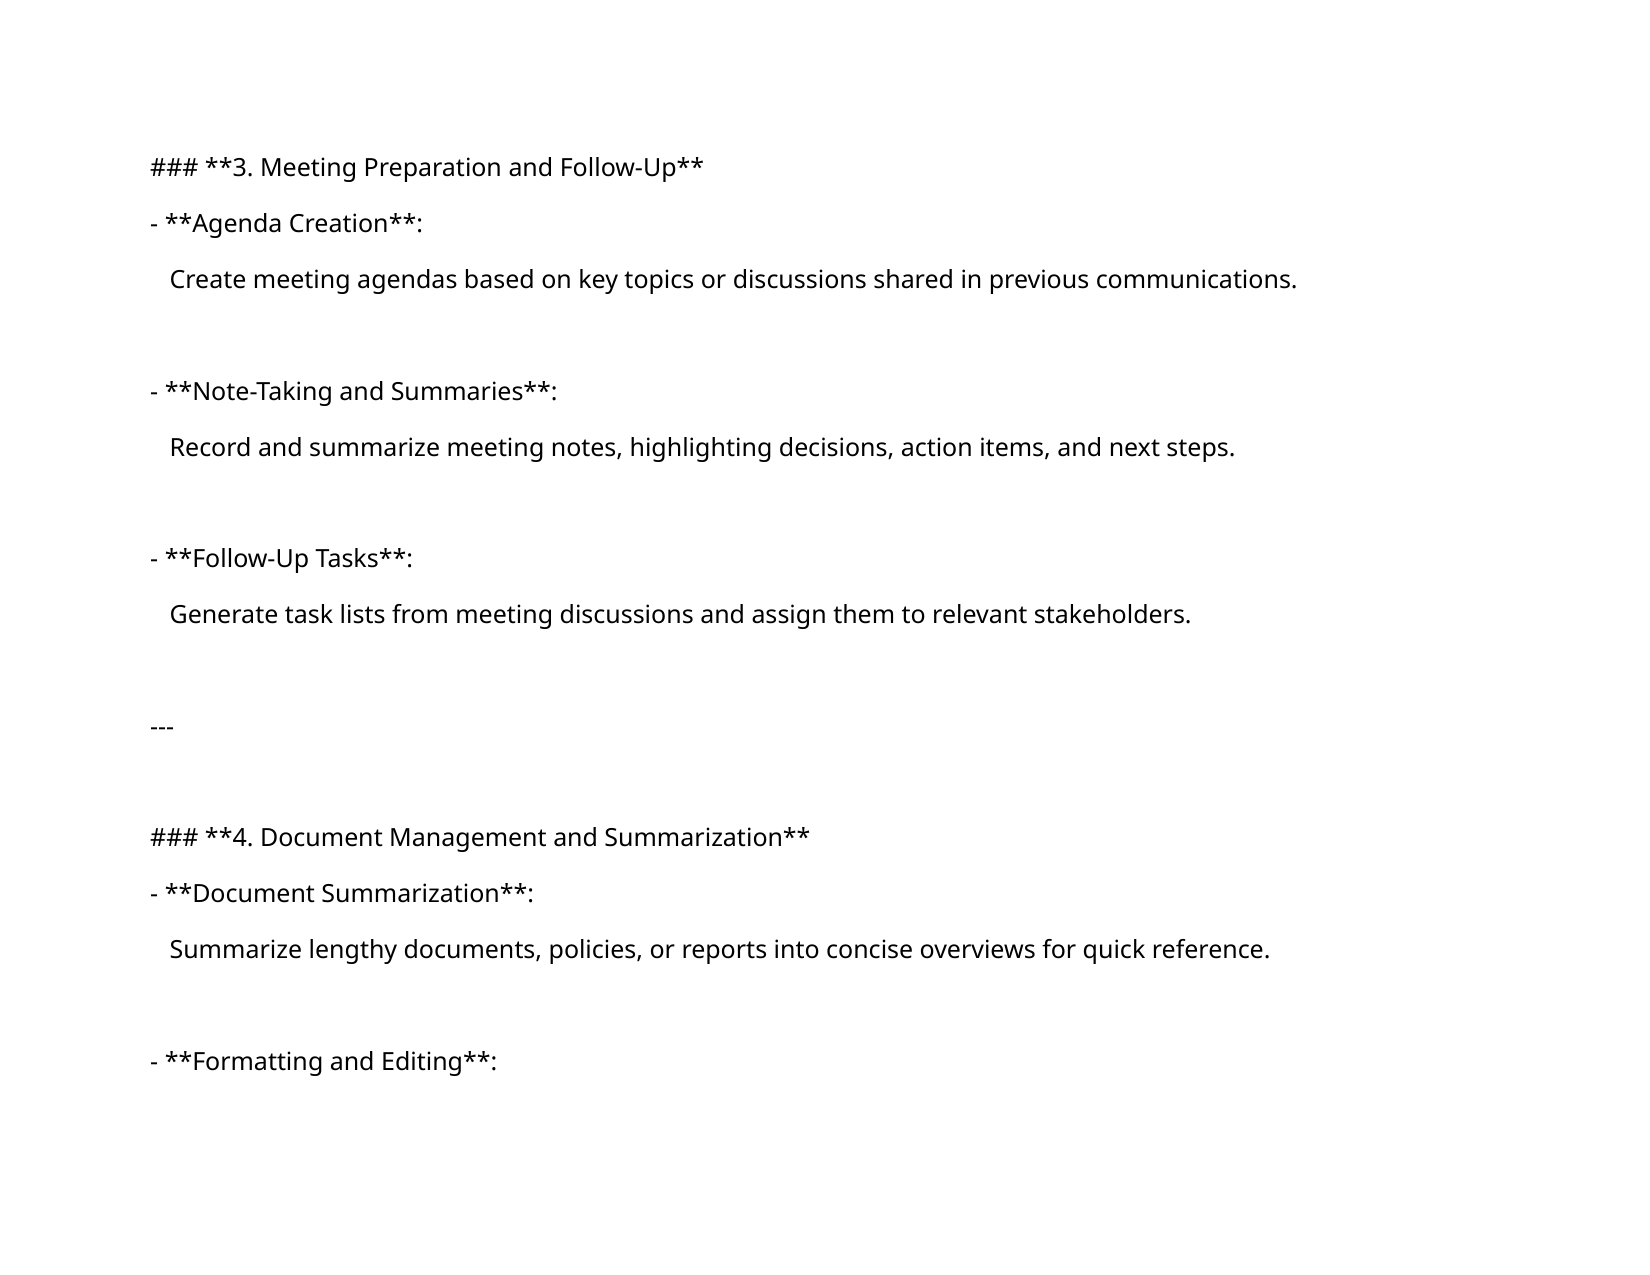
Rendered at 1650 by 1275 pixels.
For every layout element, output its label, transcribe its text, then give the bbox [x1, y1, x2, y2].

text Generate task lists from meeting discussions and assign them to relevant stakeholders. [150, 597, 1500, 631]
text - **Document Summarization**: [150, 876, 1500, 910]
text --- [150, 708, 1500, 742]
text - **Formatting and Editing**: [150, 1043, 1500, 1077]
text - **Agenda Creation**: [150, 206, 1500, 240]
text - **Note-Taking and Summaries**: [150, 373, 1500, 407]
text Summarize lengthy documents, policies, or reports into concise overviews for quick reference. [150, 932, 1500, 966]
text - **Follow-Up Tasks**: [150, 541, 1500, 575]
text Record and summarize meeting notes, highlighting decisions, action items, and next steps. [150, 429, 1500, 463]
text ### **4. Document Management and Summarization** [150, 820, 1500, 854]
text Create meeting agendas based on key topics or discussions shared in previous communications. [150, 262, 1500, 296]
text ### **3. Meeting Preparation and Follow-Up** [150, 150, 1500, 184]
